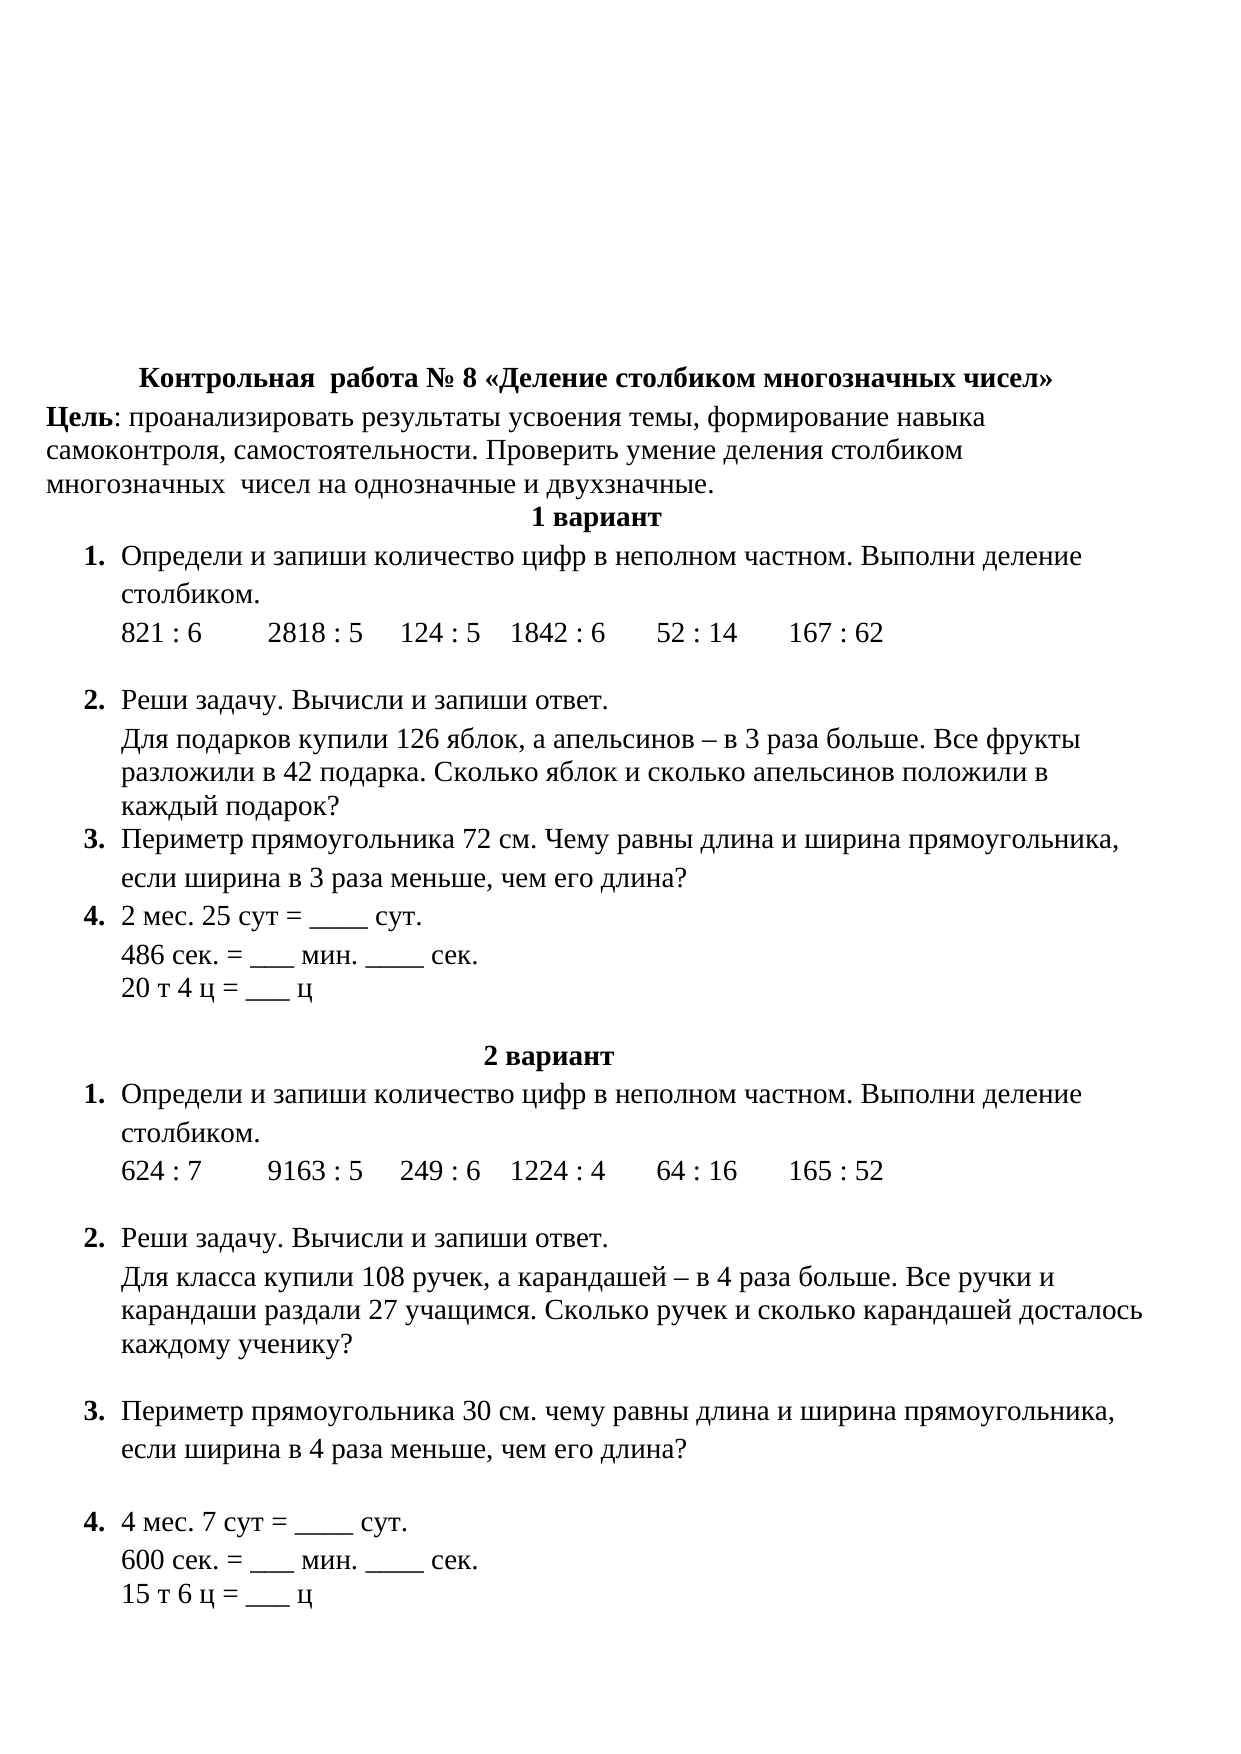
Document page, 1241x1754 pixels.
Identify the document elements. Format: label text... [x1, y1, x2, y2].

text 1 вариант [46, 499, 1146, 533]
list 600 сек. = ___ мин. ____ сек. [121, 1542, 1146, 1576]
list Периметр прямоугольника 72 см. Чему равны длина и ширина прямоугольника, если ширина в 3 раза меньше, чем его длина? [83, 821, 1146, 893]
list 2 мес. 25 сут = ____ сут. [83, 898, 1146, 932]
list Для класса купили 108 ручек, а карандашей – в 4 раза больше. Все ручки и карандаши раздали 27 учащимся. Сколько ручек и сколько карандашей досталось каждому ученику? [121, 1259, 1146, 1359]
list 15 т 6 ц = ___ ц [121, 1576, 1146, 1609]
list Определи и запиши количество цифр в неполном частном. Выполни деление столбиком. [83, 538, 1146, 610]
list 624 : 7 9163 : 5 249 : 6 1224 : 4 64 : 16 165 : 52 [121, 1153, 1146, 1187]
list 20 т 4 ц = ___ ц [121, 971, 1146, 1004]
list Реши задачу. Вычисли и запиши ответ. [83, 682, 1146, 716]
list Для подарков купили 126 яблок, а апельсинов – в 3 раза больше. Все фрукты разложили в 42 подарка. Сколько яблок и сколько апельсинов положили в каждый подарок? [121, 721, 1146, 821]
text Цель: проанализировать результаты усвоения темы, формирование навыка самоконтроля, самостоятельности. Проверить умение деления столбиком многозначных чисел на однозначные и двухзначные. [46, 399, 1146, 499]
text 2 вариант [46, 1038, 1146, 1071]
list Определи и запиши количество цифр в неполном частном. Выполни деление столбиком. [83, 1076, 1146, 1148]
list 821 : 6 2818 : 5 124 : 5 1842 : 6 52 : 14 167 : 62 [121, 615, 1146, 649]
list 486 сек. = ___ мин. ____ сек. [121, 937, 1146, 971]
list 4 мес. 7 сут = ____ сут. [83, 1504, 1146, 1537]
text Контрольная работа № 8 «Деление столбиком многозначных чисел» [46, 360, 1146, 394]
list Периметр прямоугольника 30 см. чему равны длина и ширина прямоугольника, если ширина в 4 раза меньше, чем его длина? [83, 1393, 1146, 1465]
list Реши задачу. Вычисли и запиши ответ. [83, 1220, 1146, 1254]
